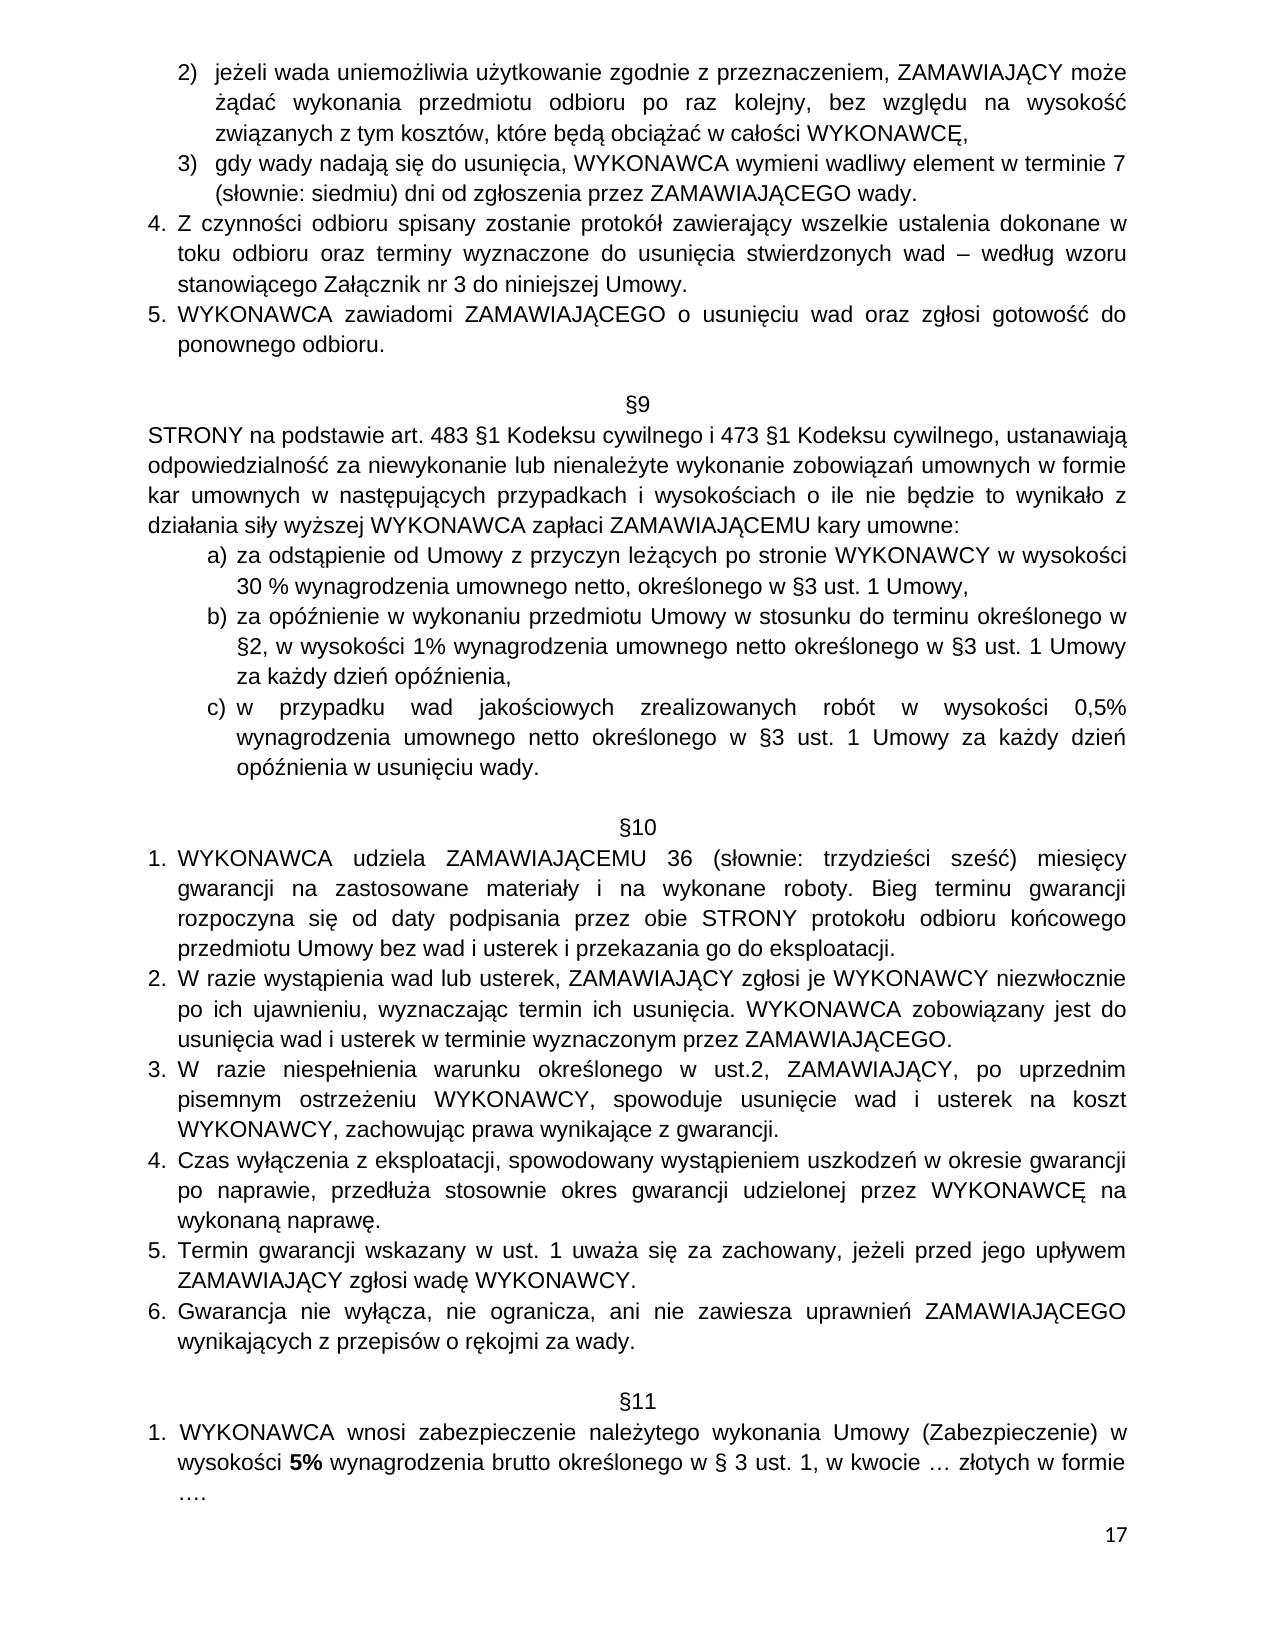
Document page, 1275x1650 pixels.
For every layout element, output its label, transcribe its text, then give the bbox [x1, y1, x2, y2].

text 1. WYKONAWCA wnosi zabezpieczenie należytego wykonania Umowy (Zabezpieczenie) w wysokości 5% wynagrodzenia brutto określonego w § 3 ust. 1, w kwocie … złotych w formie …. [148, 1418, 1127, 1505]
list WYKONAWCA udziela ZAMAWIAJĄCEMU 36 (słownie: trzydzieści sześć) miesięcy gwarancji na zastosowane materiały i na wykonane roboty. Bieg terminu gwarancji rozpoczyna się od daty podpisania przez obie STRONY protokołu odbioru końcowego przedmiotu Umowy bez wad i usterek i przekazania go do eksploatacji. [148, 844, 1127, 961]
list za opóźnienie w wykonaniu przedmiotu Umowy w stosunku do terminu określonego w §2, w wysokości 1% wynagrodzenia umownego netto określonego w §3 ust. 1 Umowy za każdy dzień opóźnienia, [207, 603, 1127, 689]
text §10 [148, 814, 1127, 841]
text §11 [148, 1388, 1127, 1414]
list jeżeli wada uniemożliwia użytkowanie zgodnie z przeznaczeniem, ZAMAWIAJĄCY może żądać wykonania przedmiotu odbioru po raz kolejny, bez względu na wysokość związanych z tym kosztów, które będą obciążać w całości WYKONAWCĘ, [177, 59, 1127, 146]
list Gwarancja nie wyłącza, nie ogranicza, ani nie zawiesza uprawnień ZAMAWIAJĄCEGO wynikających z przepisów o rękojmi za wady. [148, 1298, 1127, 1354]
list Termin gwarancji wskazany w ust. 1 uważa się za zachowany, jeżeli przed jego upływem ZAMAWIAJĄCY zgłosi wadę WYKONAWCY. [148, 1237, 1127, 1294]
list gdy wady nadają się do usunięcia, WYKONAWCA wymieni wadliwy element w terminie 7 (słownie: siedmiu) dni od zgłoszenia przez ZAMAWIAJĄCEGO wady. [177, 150, 1127, 206]
text STRONY na podstawie art. 483 §1 Kodeksu cywilnego i 473 §1 Kodeksu cywilnego, ustanawiają odpowiedzialność za niewykonanie lub nienależyte wykonanie zobowiązań umownych w formie kar umownych w następujących przypadkach i wysokościach o ile nie będzie to wynikało z działania siły wyższej WYKONAWCA zapłaci ZAMAWIAJĄCEMU kary umowne: [148, 422, 1127, 538]
list w przypadku wad jakościowych zrealizowanych robót w wysokości 0,5% wynagrodzenia umownego netto określonego w §3 ust. 1 Umowy za każdy dzień opóźnienia w usunięciu wady. [207, 693, 1127, 780]
text §9 [148, 391, 1127, 418]
list Czas wyłączenia z eksploatacji, spowodowany wystąpieniem uszkodzeń w okresie gwarancji po naprawie, przedłuża stosownie okres gwarancji udzielonej przez WYKONAWCĘ na wykonaną naprawę. [148, 1147, 1127, 1233]
list Z czynności odbioru spisany zostanie protokół zawierający wszelkie ustalenia dokonane w toku odbioru oraz terminy wyznaczone do usunięcia stwierdzonych wad – według wzoru stanowiącego Załącznik nr 3 do niniejszej Umowy. [148, 210, 1127, 297]
list W razie wystąpienia wad lub usterek, ZAMAWIAJĄCY zgłosi je WYKONAWCY niezwłocznie po ich ujawnieniu, wyznaczając termin ich usunięcia. WYKONAWCA zobowiązany jest do usunięcia wad i usterek w terminie wyznaczonym przez ZAMAWIAJĄCEGO. [148, 965, 1127, 1052]
list za odstąpienie od Umowy z przyczyn leżących po stronie WYKONAWCY w wysokości 30 % wynagrodzenia umownego netto, określonego w §3 ust. 1 Umowy, [207, 542, 1127, 599]
list WYKONAWCA zawiadomi ZAMAWIAJĄCEGO o usunięciu wad oraz zgłosi gotowość do ponownego odbioru. [148, 301, 1127, 357]
list W razie niespełnienia warunku określonego w ust.2, ZAMAWIAJĄCY, po uprzednim pisemnym ostrzeżeniu WYKONAWCY, spowoduje usunięcie wad i usterek na koszt WYKONAWCY, zachowując prawa wynikające z gwarancji. [148, 1056, 1127, 1143]
